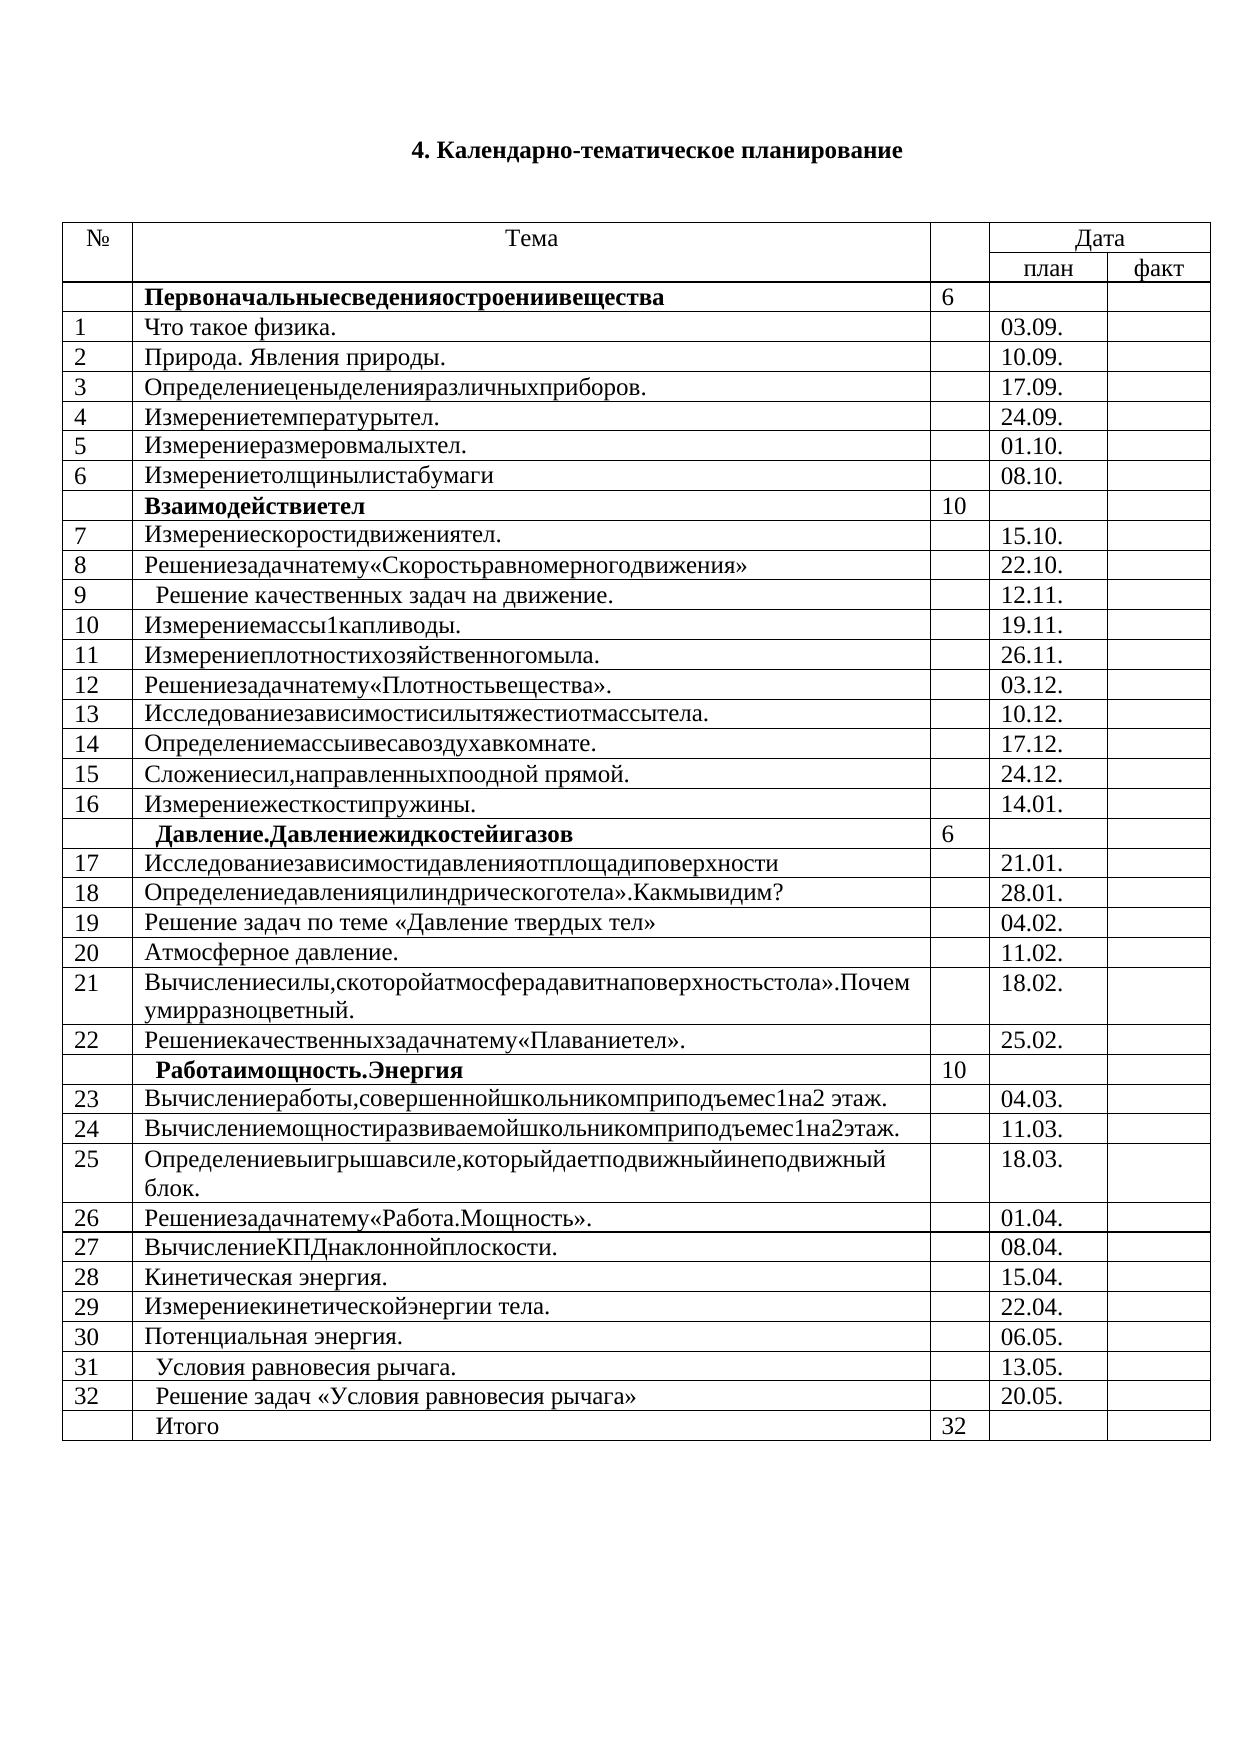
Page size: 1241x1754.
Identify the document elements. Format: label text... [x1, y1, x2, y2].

table_cell 5 [63, 431, 132, 460]
table_cell Определениеценыделенияразличныхприборов. [133, 372, 930, 401]
table_cell 20 [63, 938, 132, 967]
table_cell 25.02. [990, 1025, 1107, 1054]
table_cell 8 [63, 551, 132, 579]
table_cell 26.11. [990, 640, 1107, 669]
table_cell 31 [63, 1352, 132, 1380]
table_cell [1108, 551, 1210, 579]
table_cell 21 [63, 968, 132, 1024]
table_cell [1108, 1025, 1210, 1054]
table_cell [1108, 402, 1210, 430]
table_cell 17 [63, 849, 132, 877]
table_cell Природа. Явления природы. [133, 342, 930, 371]
table_cell [1108, 372, 1210, 401]
table_cell 32 [931, 1411, 989, 1440]
table_cell 4 [63, 402, 132, 430]
table_cell [1108, 968, 1210, 1024]
table_cell ВычислениеКПДнаклоннойплоскости. [133, 1233, 930, 1261]
table_cell план [990, 253, 1107, 281]
table_cell 28 [63, 1262, 132, 1291]
table_cell Условия равновесия рычага. [133, 1352, 930, 1380]
table_cell Решениекачественныхзадачнатему«Плаваниетел». [133, 1025, 930, 1054]
table_cell [1108, 1352, 1210, 1380]
table_cell 13.05. [990, 1352, 1107, 1380]
table_cell [1108, 1203, 1210, 1231]
table_cell 01.10. [990, 431, 1107, 460]
table_cell [931, 551, 989, 579]
table_cell [1108, 580, 1210, 609]
table_cell 21.01. [990, 849, 1107, 877]
table_cell Что такое физика. [133, 312, 930, 341]
table_cell 19 [63, 908, 132, 937]
table_cell [931, 580, 989, 609]
table_header [931, 223, 989, 281]
table_cell 15.10. [990, 521, 1107, 549]
table_cell Взаимодействиетел [133, 491, 930, 520]
table_cell 14 [63, 729, 132, 758]
table_cell [931, 1322, 989, 1351]
table_cell Кинетическая энергия. [133, 1262, 930, 1291]
table_cell [931, 729, 989, 758]
table_cell Измерениекинетическойэнергии тела. [133, 1292, 930, 1321]
table_cell Исследованиезависимостидавленияотплощадиповерхности [133, 849, 930, 877]
table_cell [990, 1055, 1107, 1083]
table_cell [931, 521, 989, 549]
table_cell [931, 342, 989, 371]
table_cell 7 [63, 521, 132, 549]
table_cell [1108, 491, 1210, 520]
table_cell 29 [63, 1292, 132, 1321]
table_cell [990, 491, 1107, 520]
table_cell [931, 312, 989, 341]
table_cell 3 [63, 372, 132, 401]
table_cell Измерениеразмеровмалыхтел. [133, 431, 930, 460]
table_cell 14.01. [990, 789, 1107, 818]
table_cell 28.01. [990, 878, 1107, 907]
table_cell [931, 1262, 989, 1291]
table_cell Давление.Давлениежидкостейигазов [133, 819, 930, 847]
table_cell [931, 1381, 989, 1410]
table_cell [931, 908, 989, 937]
table_cell 03.12. [990, 670, 1107, 698]
table_cell 08.04. [990, 1233, 1107, 1261]
table_cell [63, 1411, 132, 1440]
table_cell [1108, 431, 1210, 460]
table_cell [63, 1055, 132, 1083]
table_cell [931, 968, 989, 1024]
table_cell [1108, 878, 1210, 907]
table_cell Итого [133, 1411, 930, 1440]
table_cell 04.03. [990, 1085, 1107, 1113]
table_cell 24.09. [990, 402, 1107, 430]
table_cell [931, 461, 989, 490]
table_cell 11.02. [990, 938, 1107, 967]
table_header № [63, 223, 132, 281]
table_cell [63, 819, 132, 847]
table_cell 27 [63, 1233, 132, 1261]
table_cell [63, 283, 132, 311]
table_cell [931, 670, 989, 698]
table_cell [1108, 1292, 1210, 1321]
table_cell Измерениескоростидвижениятел. [133, 521, 930, 549]
table_cell [931, 849, 989, 877]
table_cell [931, 372, 989, 401]
text 4. Календарно-тематическое планирование [148, 136, 1167, 164]
table_cell 9 [63, 580, 132, 609]
table_cell 22.10. [990, 551, 1107, 579]
table_cell 30 [63, 1322, 132, 1351]
table_cell 6 [931, 283, 989, 311]
table_header Тема [133, 223, 930, 281]
table_cell Определениевыигрышавсиле,которыйдаетподвижныйинеподвижныйблок. [133, 1144, 930, 1202]
table_cell [990, 1411, 1107, 1440]
table_cell 03.09. [990, 312, 1107, 341]
table_cell 22.04. [990, 1292, 1107, 1321]
table_cell 26 [63, 1203, 132, 1231]
table_cell Атмосферное давление. [133, 938, 930, 967]
table_cell [1108, 342, 1210, 371]
table_cell Решениезадачнатему«Работа.Мощность». [133, 1203, 930, 1231]
table_cell факт [1108, 253, 1210, 281]
table_cell 23 [63, 1085, 132, 1113]
table_header Дата [990, 223, 1210, 252]
table_cell Измерениетолщинылистабумаги [133, 461, 930, 490]
table_cell 17.12. [990, 729, 1107, 758]
table_cell Определениедавленияцилиндрическоготела».Какмывидим? [133, 878, 930, 907]
table_cell 04.02. [990, 908, 1107, 937]
table_cell 22 [63, 1025, 132, 1054]
table_cell [1108, 789, 1210, 818]
table_cell [931, 759, 989, 788]
table_cell 16 [63, 789, 132, 818]
table_cell 10 [931, 491, 989, 520]
table_cell Решениезадачнатему«Скоростьравномерногодвижения» [133, 551, 930, 579]
table_cell 10 [931, 1055, 989, 1083]
table_cell 24.12. [990, 759, 1107, 788]
table_cell Решение задач по теме «Давление твердых тел» [133, 908, 930, 937]
table_cell [931, 1352, 989, 1380]
table_cell [63, 491, 132, 520]
table_cell [931, 1292, 989, 1321]
table_cell Измерениемассы1капливоды. [133, 610, 930, 639]
table_cell [1108, 849, 1210, 877]
table_cell Решение качественных задач на движение. [133, 580, 930, 609]
table_cell 32 [63, 1381, 132, 1410]
table_cell [1108, 759, 1210, 788]
table_cell [1108, 283, 1210, 311]
table_cell [931, 431, 989, 460]
table_cell [1108, 729, 1210, 758]
table_cell [1108, 1411, 1210, 1440]
table_cell Сложениесил,направленныхпоодной прямой. [133, 759, 930, 788]
table_cell [1108, 1144, 1210, 1202]
table_cell 6 [931, 819, 989, 847]
table_cell [1108, 312, 1210, 341]
table_cell [1108, 1085, 1210, 1113]
table_cell 10.12. [990, 700, 1107, 728]
table_cell Определениемассыивесавоздухавкомнате. [133, 729, 930, 758]
table_cell [931, 1085, 989, 1113]
table_cell [931, 700, 989, 728]
table_cell 18 [63, 878, 132, 907]
table_cell [1108, 1055, 1210, 1083]
table_cell Вычислениесилы,скоторойатмосферадавитнаповерхностьстола».Почемумирразноцветный. [133, 968, 930, 1024]
table_cell [1108, 938, 1210, 967]
table_cell [1108, 1233, 1210, 1261]
table_cell 20.05. [990, 1381, 1107, 1410]
table_cell [1108, 670, 1210, 698]
table_cell 18.02. [990, 968, 1107, 1024]
table_cell Исследованиезависимостисилытяжестиотмассытела. [133, 700, 930, 728]
table_cell [1108, 640, 1210, 669]
table_cell [931, 640, 989, 669]
table_cell [1108, 1322, 1210, 1351]
table_cell 18.03. [990, 1144, 1107, 1202]
table_cell 13 [63, 700, 132, 728]
table_cell 10 [63, 610, 132, 639]
table_cell 10.09. [990, 342, 1107, 371]
table_cell 1 [63, 312, 132, 341]
table_cell [931, 402, 989, 430]
table_cell 01.04. [990, 1203, 1107, 1231]
table_cell [990, 283, 1107, 311]
table_cell [931, 1114, 989, 1143]
table_cell [990, 819, 1107, 847]
table_cell 6 [63, 461, 132, 490]
table_cell Решение задач «Условия равновесия рычага» [133, 1381, 930, 1410]
table_cell [1108, 908, 1210, 937]
table_cell 11.03. [990, 1114, 1107, 1143]
table_cell Потенциальная энергия. [133, 1322, 930, 1351]
table_cell Измерениеплотностихозяйственногомыла. [133, 640, 930, 669]
table_cell [1108, 1114, 1210, 1143]
table_cell Измерениетемпературытел. [133, 402, 930, 430]
table_cell 2 [63, 342, 132, 371]
table_cell Первоначальныесведенияостроениивещества [133, 283, 930, 311]
table_cell 11 [63, 640, 132, 669]
table_cell 15.04. [990, 1262, 1107, 1291]
table_cell 25 [63, 1144, 132, 1202]
table_cell [931, 878, 989, 907]
table_cell [1108, 610, 1210, 639]
table_cell [931, 938, 989, 967]
table_cell [931, 1144, 989, 1202]
table_cell [931, 1233, 989, 1261]
table_cell Измерениежесткостипружины. [133, 789, 930, 818]
table_cell [1108, 700, 1210, 728]
table_cell [931, 1025, 989, 1054]
table_cell [1108, 1381, 1210, 1410]
table_cell Решениезадачнатему«Плотностьвещества». [133, 670, 930, 698]
table_cell 08.10. [990, 461, 1107, 490]
table_cell Вычислениеработы,совершеннойшкольникомприподъемес1на2 этаж. [133, 1085, 930, 1113]
table_cell Работаимощность.Энергия [133, 1055, 930, 1083]
table_cell 15 [63, 759, 132, 788]
table_cell 06.05. [990, 1322, 1107, 1351]
table_cell 19.11. [990, 610, 1107, 639]
table_cell [1108, 461, 1210, 490]
table_cell [931, 610, 989, 639]
table_cell [931, 789, 989, 818]
table_cell [1108, 521, 1210, 549]
table_cell 12.11. [990, 580, 1107, 609]
table_cell [931, 1203, 989, 1231]
table_cell [1108, 1262, 1210, 1291]
table_cell 12 [63, 670, 132, 698]
table_cell 17.09. [990, 372, 1107, 401]
table_cell 24 [63, 1114, 132, 1143]
table_cell Вычислениемощностиразвиваемойшкольникомприподъемес1на2этаж. [133, 1114, 930, 1143]
table_cell [1108, 819, 1210, 847]
